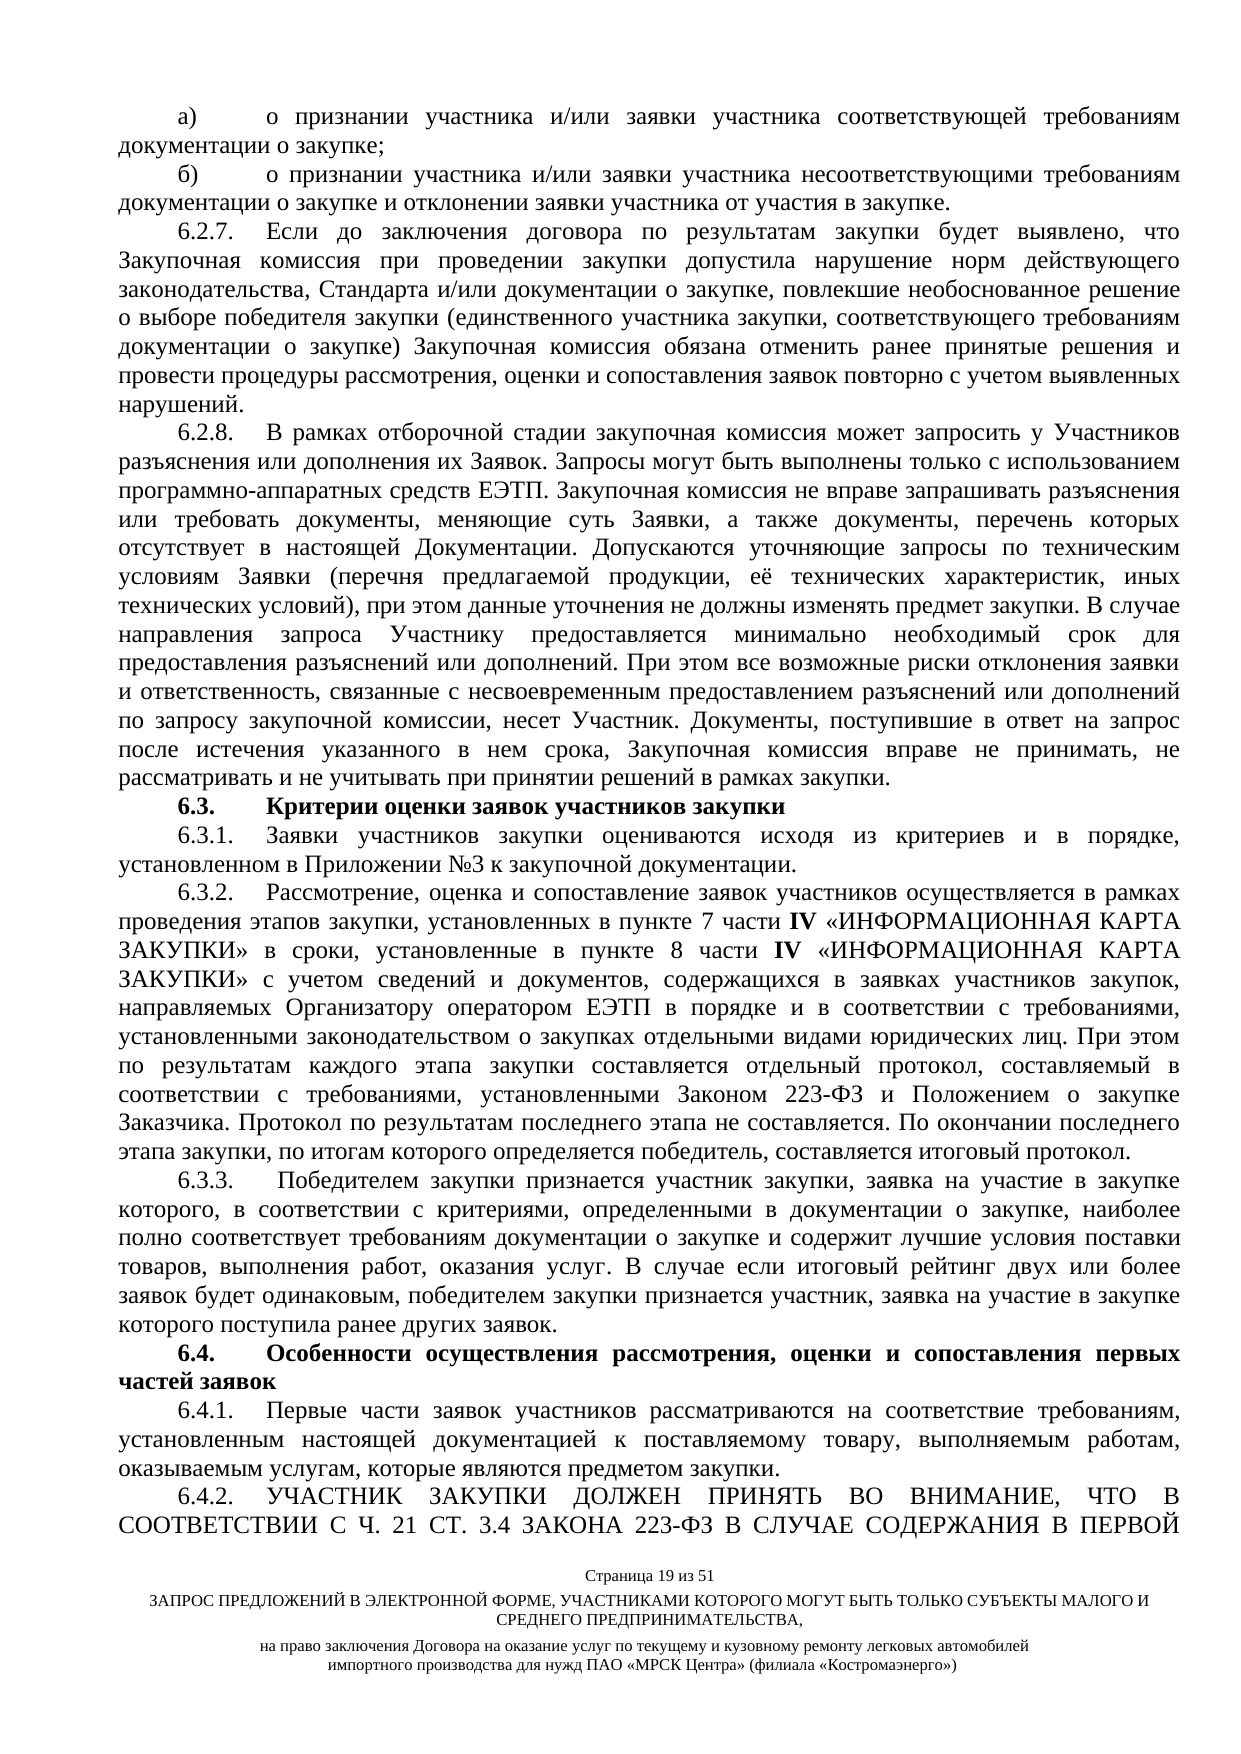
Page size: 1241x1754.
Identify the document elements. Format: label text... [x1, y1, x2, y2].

subtitle Если до заключения договора по результатам закупки будет выявлено, что Закупочная комиссия при проведении закупки допустила нарушение норм действующего законодательства, Стандарта и/или документации о закупке, повлекшие необоснованное решение о выборе победителя закупки (единственного участника закупки, соответствующего требованиям документации о закупке) Закупочная комиссия обязана отменить ранее принятые решения и провести процедуры рассмотрения, оценки и сопоставления заявок повторно с учетом выявленных нарушений. [118, 216, 1181, 417]
subtitle Заявки участников закупки оцениваются исходя из критериев и в порядке, установленном в Приложении №3 к закупочной документации. [118, 820, 1181, 877]
subtitle Особенности осуществления рассмотрения, оценки и сопоставления первых частей заявок [118, 1338, 1181, 1395]
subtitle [118, 1481, 1181, 1539]
subtitle Рассмотрение, оценка и сопоставление заявок участников осуществляется в рамках проведения этапов закупки, установленных в пункте 7 части IV «ИНФОРМАЦИОННАЯ КАРТА ЗАКУПКИ» в сроки, установленные в пункте 8 части IV «ИНФОРМАЦИОННАЯ КАРТА ЗАКУПКИ» с учетом сведений и документов, содержащихся в заявках участников закупок, направляемых Организатору оператором ЕЭТП в порядке и в соответствии с требованиями, установленными законодательством о закупках отдельными видами юридических лиц. При этом по результатам каждого этапа закупки составляется отдельный протокол, составляемый в соответствии с требованиями, установленными Законом 223-ФЗ и Положением о закупке Заказчика. Протокол по результатам последнего этапа не составляется. По окончании последнего этапа закупки, по итогам которого определяется победитель, составляется итоговый протокол. [118, 877, 1181, 1165]
subtitle Победителем закупки признается участник закупки, заявка на участие в закупке которого, в соответствии с критериями, определенными в документации о закупке, наиболее полно соответствует требованиям документации о закупке и содержит лучшие условия поставки товаров, выполнения работ, оказания услуг. В случае если итоговый рейтинг двух или более заявок будет одинаковым, победителем закупки признается участник, заявка на участие в закупке которого поступила ранее других заявок. [118, 1165, 1181, 1338]
subtitle о признании участника и/или заявки участника несоответствующими требованиям документации о закупке и отклонении заявки участника от участия в закупке. [118, 159, 1181, 216]
subtitle о признании участника и/или заявки участника соответствующей требованиям документации о закупке; [118, 101, 1181, 159]
subtitle Первые части заявок участников рассматриваются на соответствие требованиям, установленным настоящей документацией к поставляемому товару, выполняемым работам, оказываемым услугам, которые являются предметом закупки. [118, 1395, 1181, 1481]
subtitle Критерии оценки заявок участников закупки [118, 791, 1181, 820]
subtitle В рамках отборочной стадии закупочная комиссия может запросить у Участников разъяснения или дополнения их Заявок. Запросы могут быть выполнены только с использованием программно-аппаратных средств ЕЭТП. Закупочная комиссия не вправе запрашивать разъяснения или требовать документы, меняющие суть Заявки, а также документы, перечень которых отсутствует в настоящей Документации. Допускаются уточняющие запросы по техническим условиям Заявки (перечня предлагаемой продукции, её технических характеристик, иных технических условий), при этом данные уточнения не должны изменять предмет закупки. В случае направления запроса Участнику предоставляется минимально необходимый срок для предоставления разъяснений или дополнений. При этом все возможные риски отклонения заявки и ответственность, связанные с несвоевременным предоставлением разъяснений или дополнений по запросу закупочной комиссии, несет Участник. Документы, поступившие в ответ на запрос после истечения указанного в нем срока, Закупочная комиссия вправе не принимать, не рассматривать и не учитывать при принятии решений в рамках закупки. [118, 417, 1181, 791]
